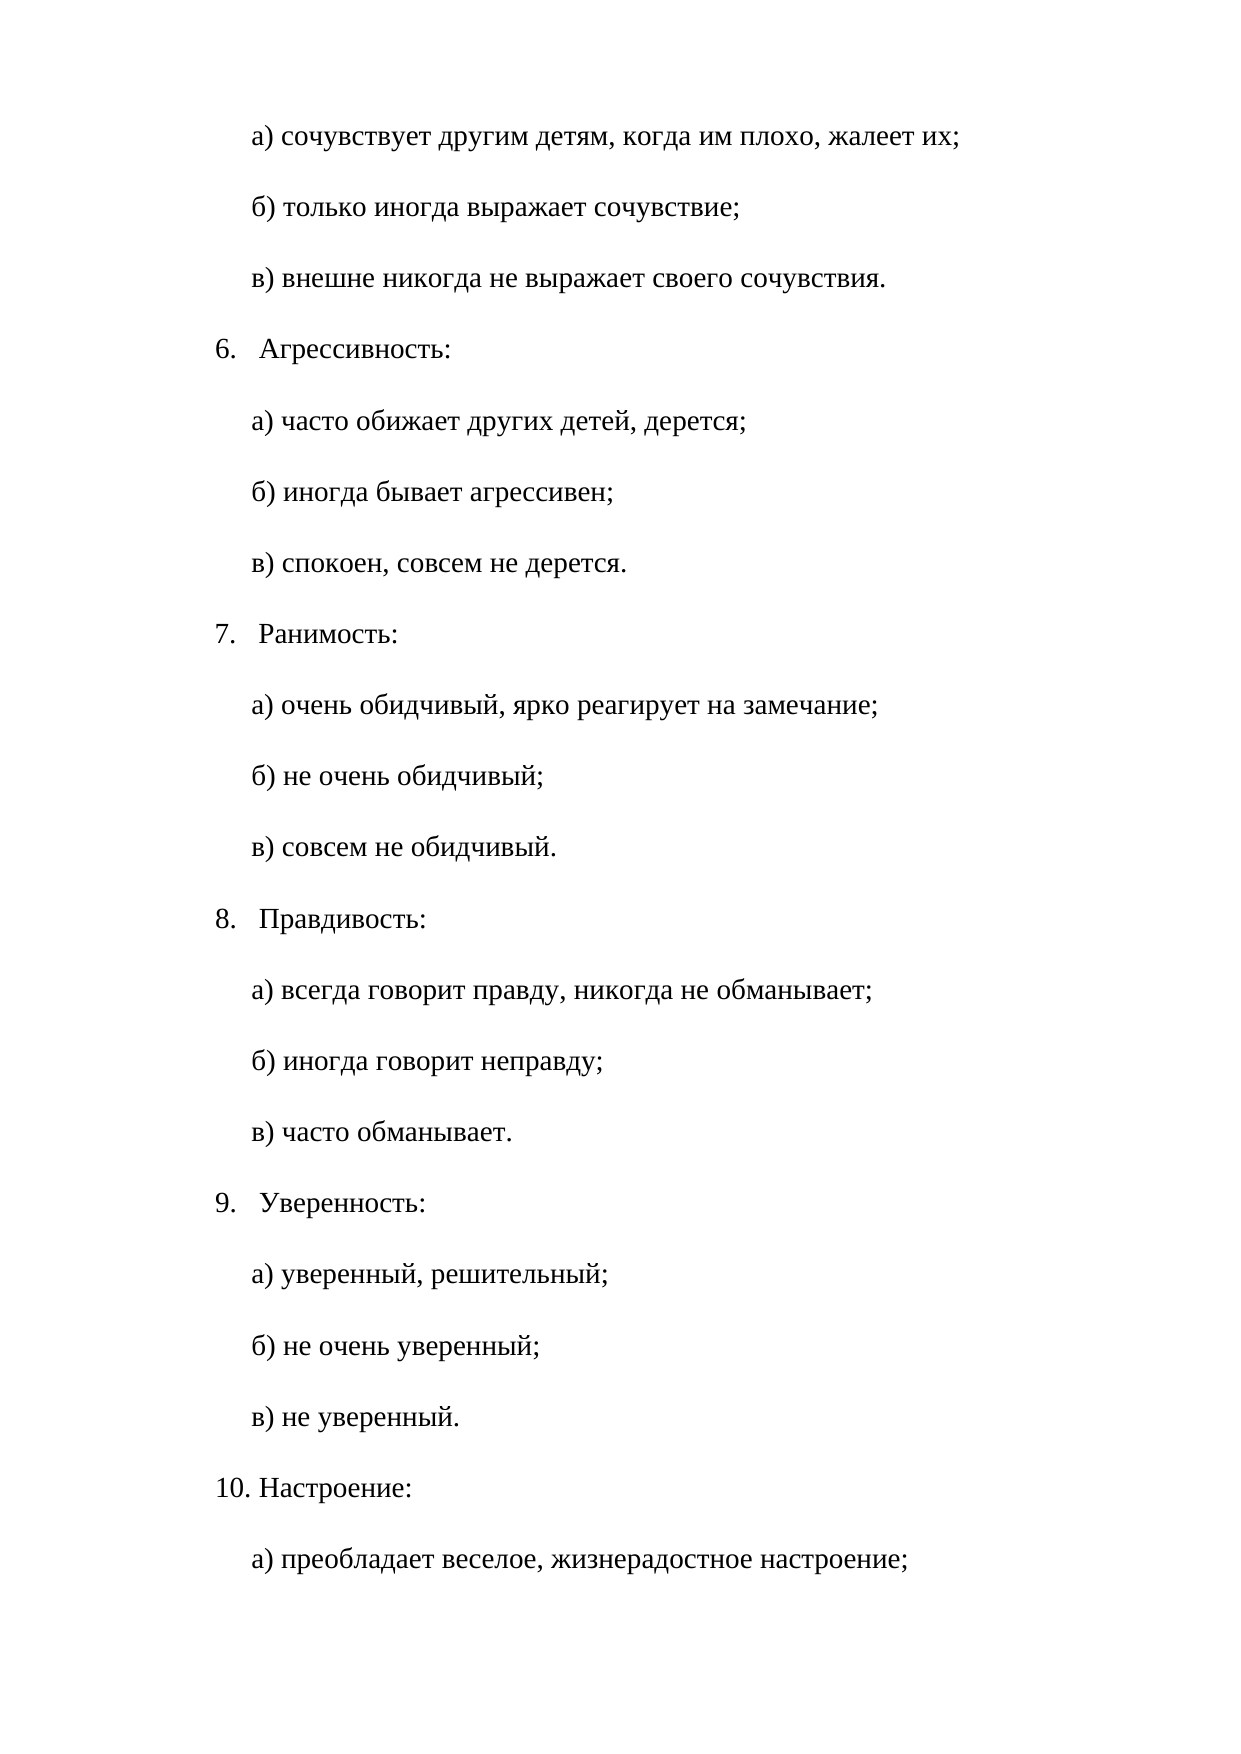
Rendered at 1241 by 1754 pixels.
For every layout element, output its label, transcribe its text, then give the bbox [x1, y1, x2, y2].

text а) сочувствует другим детям, когда им плохо, жалеет их; [215, 118, 1152, 152]
text а) очень обидчивый, ярко реагирует на замечание; [214, 687, 1152, 721]
text в) совсем не обидчивый. [215, 829, 1152, 863]
text б) только иногда выражает сочувствие; [215, 189, 1152, 223]
text 6. Агрессивность: [215, 332, 1152, 365]
text в) не уверенный. [215, 1399, 1152, 1432]
text б) иногда бывает агрессивен; [215, 474, 1152, 507]
text 10. Настроение: [215, 1470, 1152, 1503]
text б) иногда говорит неправду; [215, 1043, 1152, 1077]
text в) часто обманывает. [215, 1114, 1152, 1148]
text а) уверенный, решительный; [215, 1256, 1152, 1290]
text б) не очень уверенный; [215, 1328, 1152, 1361]
text а) всегда говорит правду, никогда не обманывает; [215, 972, 1152, 1005]
text а) преобладает веселое, жизнерадостное настроение; [215, 1541, 1152, 1574]
text в) внешне никогда не выражает своего сочувствия. [215, 260, 1152, 294]
text в) спокоен, совсем не дерется. [215, 545, 1152, 578]
text б) не очень обидчивый; [215, 758, 1152, 792]
text 7. Ранимость: [214, 616, 1152, 650]
text 8. Правдивость: [215, 901, 1152, 934]
text а) часто обижает других детей, дерется; [215, 403, 1152, 436]
text 9. Уверенность: [215, 1185, 1152, 1219]
